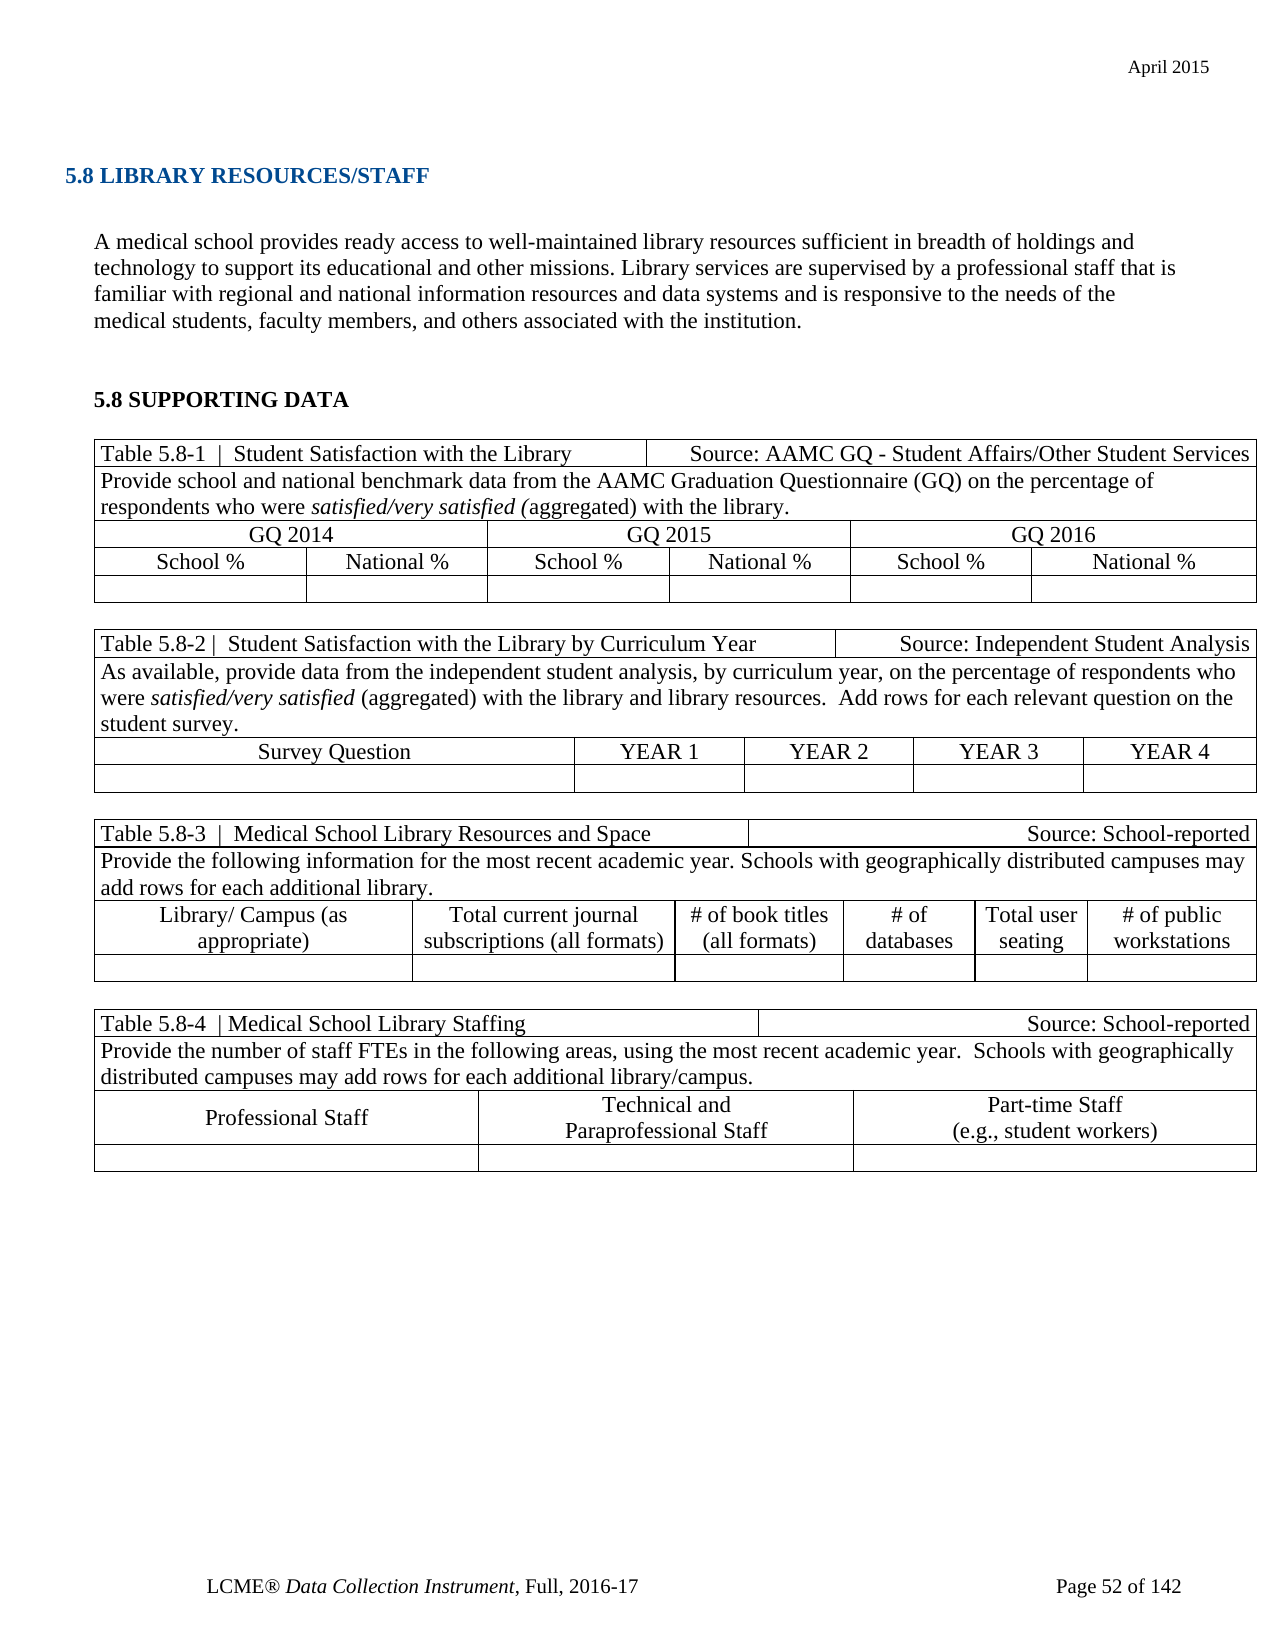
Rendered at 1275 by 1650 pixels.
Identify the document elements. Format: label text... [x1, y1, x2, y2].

table_cell [95, 955, 412, 981]
table_cell [413, 955, 674, 981]
table_header Source: School-reported [759, 1010, 1256, 1036]
table_cell [95, 576, 306, 602]
table_cell Total current journal subscriptions (all formats) [413, 901, 674, 954]
table_cell Part-time Staff (e.g., student workers) [854, 1091, 1256, 1143]
table_cell [1032, 576, 1256, 602]
table_cell [670, 576, 850, 602]
table_cell [854, 1145, 1256, 1171]
table_cell [844, 955, 974, 981]
table_cell YEAR 1 [575, 738, 744, 764]
table_cell # of public workstations [1088, 901, 1256, 954]
table_cell GQ 2014 [95, 521, 487, 547]
table_header Table 5.8-2 | Student Satisfaction with the Library by Curriculum Year [95, 630, 835, 657]
table_cell GQ 2015 [488, 521, 850, 547]
table_cell YEAR 2 [745, 738, 913, 764]
text A medical school provides ready access to well-maintained library resources sufficient in breadth of holdings and technology to support its educational and other missions. Library services are supervised by a professional staff that is familiar with regional and national information resources and data systems and is responsive to the needs of the medical students, faculty members, and others associated with the institution. [94, 228, 1181, 333]
table_cell Technical and Paraprofessional Staff [479, 1091, 853, 1143]
table_cell [1084, 765, 1256, 792]
table_cell National % [307, 548, 487, 574]
table_header Table 5.8-4 | Medical School Library Staffing [95, 1010, 758, 1036]
table_cell Library/ Campus (as appropriate) [95, 901, 412, 954]
table_cell School % [95, 548, 306, 574]
table_cell YEAR 4 [1084, 738, 1256, 764]
table_cell Provide the following information for the most recent academic year. Schools with geographically distributed campuses may add rows for each additional library. [95, 848, 1256, 900]
table_cell [95, 765, 574, 792]
table_cell Survey Question [95, 738, 574, 764]
table_header Source: School-reported [749, 820, 1256, 846]
table_cell [851, 576, 1031, 602]
table_header Source: AAMC GQ - Student Affairs/Other Student Services [647, 440, 1256, 466]
table_cell # of book titles (all formats) [676, 901, 843, 954]
table_header Source: Independent Student Analysis [836, 630, 1256, 657]
table_cell [976, 955, 1087, 981]
table_cell As available, provide data from the independent student analysis, by curriculum year, on the percentage of respondents who were satisfied/very satisfied (aggregated) with the library and library resources. Add rows for each relevant question on the student survey. [95, 658, 1256, 737]
text 5.8 SUPPORTING DATA [94, 386, 1181, 412]
table_cell [914, 765, 1083, 792]
table_cell Total user seating [976, 901, 1087, 954]
table_cell YEAR 3 [914, 738, 1083, 764]
table_cell School % [851, 548, 1031, 574]
table_cell [488, 576, 669, 602]
table_cell National % [1032, 548, 1256, 574]
table_cell School % [488, 548, 669, 574]
table_cell # of databases [844, 901, 974, 954]
table_cell [307, 576, 487, 602]
table_cell [479, 1145, 853, 1171]
table_cell [575, 765, 744, 792]
subtitle 5.8 LIBRARY RESOURCES/STAFF [65, 162, 1219, 189]
table_cell Professional Staff [95, 1091, 478, 1143]
table_cell National % [670, 548, 850, 574]
table_cell [676, 955, 843, 981]
table_header Table 5.8-3 | Medical School Library Resources and Space [95, 820, 748, 846]
table_cell Provide school and national benchmark data from the AAMC Graduation Questionnaire (GQ) on the percentage of respondents who were satisfied/very satisfied (aggregated) with the library. [95, 467, 1256, 520]
table_cell [95, 1145, 478, 1171]
table_cell GQ 2016 [851, 521, 1256, 547]
table_cell [1088, 955, 1256, 981]
table_cell Provide the number of staff FTEs in the following areas, using the most recent academic year. Schools with geographically distributed campuses may add rows for each additional library/campus. [95, 1037, 1256, 1090]
table_header Table 5.8-1 | Student Satisfaction with the Library [95, 440, 646, 466]
table_cell [745, 765, 913, 792]
